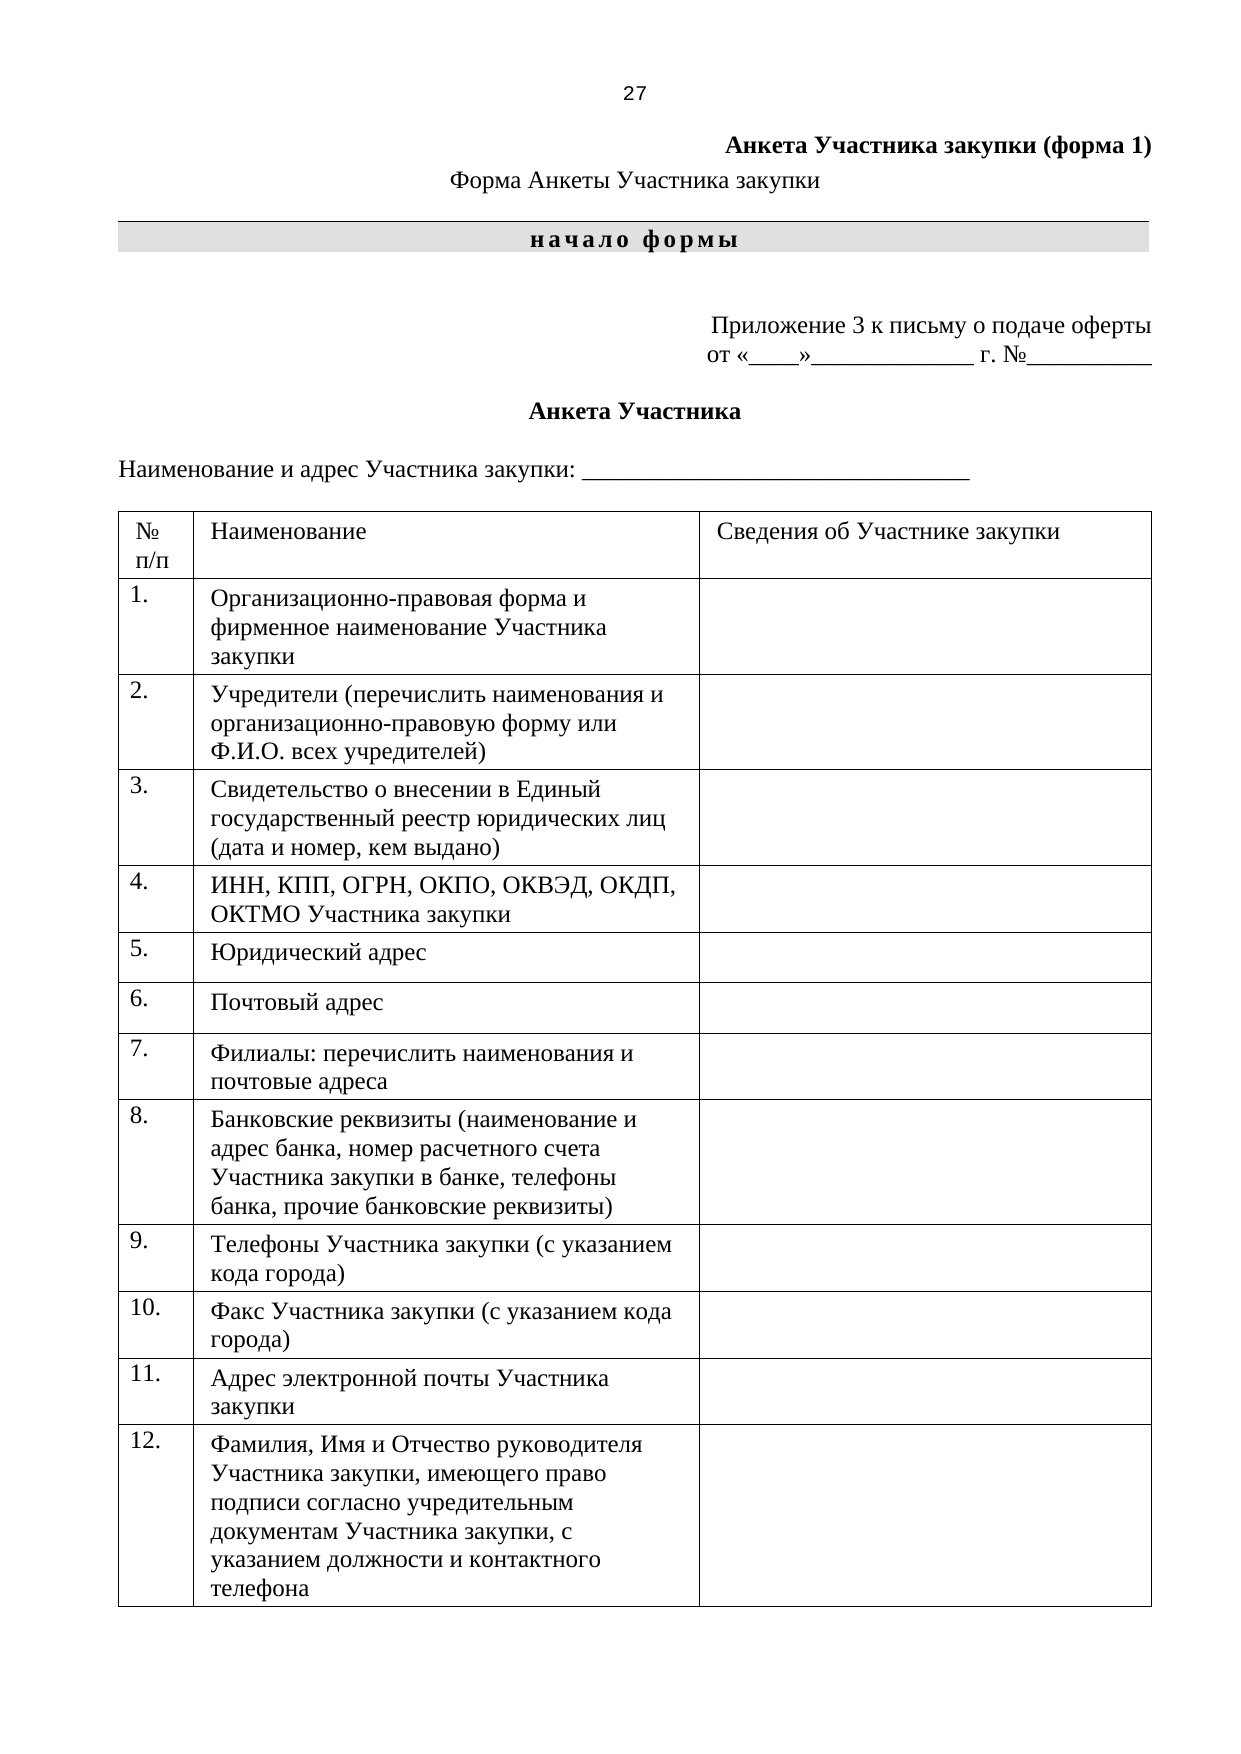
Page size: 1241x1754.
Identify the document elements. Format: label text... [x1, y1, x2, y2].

table_cell Факс Участника закупки (с указанием кода города) [194, 1292, 699, 1357]
table_cell Юридический адрес [194, 933, 699, 982]
table_cell ИНН, КПП, ОГРН, ОКПО, ОКВЭД, ОКДП, ОКТМО Участника закупки [194, 866, 699, 932]
text начало формы [118, 222, 1149, 252]
table_cell [700, 1034, 1151, 1099]
table_cell Организационно-правовая форма и фирменное наименование Участника закупки [194, 579, 699, 674]
table_cell [119, 1359, 193, 1424]
table_cell [700, 1225, 1151, 1291]
text Приложение 3 к письму о подаче оферты от «____»_____________ г. №__________ [118, 310, 1152, 367]
table_cell [119, 1425, 193, 1606]
table_cell [700, 983, 1151, 1032]
table_cell Банковские реквизиты (наименование и адрес банка, номер расчетного счета Участника закупки в банке, телефоны банка, прочие банковские реквизиты) [194, 1100, 699, 1224]
table_cell [700, 933, 1151, 982]
table_header № п/п [119, 512, 193, 578]
table_cell [119, 933, 193, 982]
table_cell [119, 1034, 193, 1099]
table_cell [119, 1225, 193, 1291]
table_cell [700, 579, 1151, 674]
text Наименование и адрес Участника закупки: _______________________________ [118, 454, 1152, 482]
table_cell Почтовый адрес [194, 983, 699, 1032]
table_header Наименование [194, 512, 699, 578]
table_cell [119, 866, 193, 932]
table_cell [700, 770, 1151, 865]
table_cell [119, 983, 193, 1032]
table_cell [700, 1292, 1151, 1357]
table_cell [700, 1359, 1151, 1424]
table_cell Телефоны Участника закупки (с указанием кода города) [194, 1225, 699, 1291]
table_cell [119, 579, 193, 674]
table_cell Учредители (перечислить наименования и организационно-правовую форму или Ф.И.О. всех учредителей) [194, 675, 699, 769]
text Форма Анкеты Участника закупки [118, 165, 1152, 194]
table_cell [700, 675, 1151, 769]
table_cell Филиалы: перечислить наименования и почтовые адреса [194, 1034, 699, 1099]
table_cell [119, 675, 193, 769]
table_header Сведения об Участнике закупки [700, 512, 1151, 578]
table_cell Свидетельство о внесении в Единый государственный реестр юридических лиц (дата и номер, кем выдано) [194, 770, 699, 865]
table_cell [119, 1292, 193, 1357]
table_cell Фамилия, Имя и Отчество руководителя Участника закупки, имеющего право подписи согласно учредительным документам Участника закупки, с указанием должности и контактного телефона [194, 1425, 699, 1606]
table_cell [700, 866, 1151, 932]
table_cell [119, 1100, 193, 1224]
table_cell [119, 770, 193, 865]
table_cell [700, 1100, 1151, 1224]
table_cell [700, 1425, 1151, 1606]
text Анкета Участника закупки (форма 3) [118, 130, 1152, 159]
text Анкета Участника [118, 396, 1152, 425]
table_cell Адрес электронной почты Участника закупки [194, 1359, 699, 1424]
